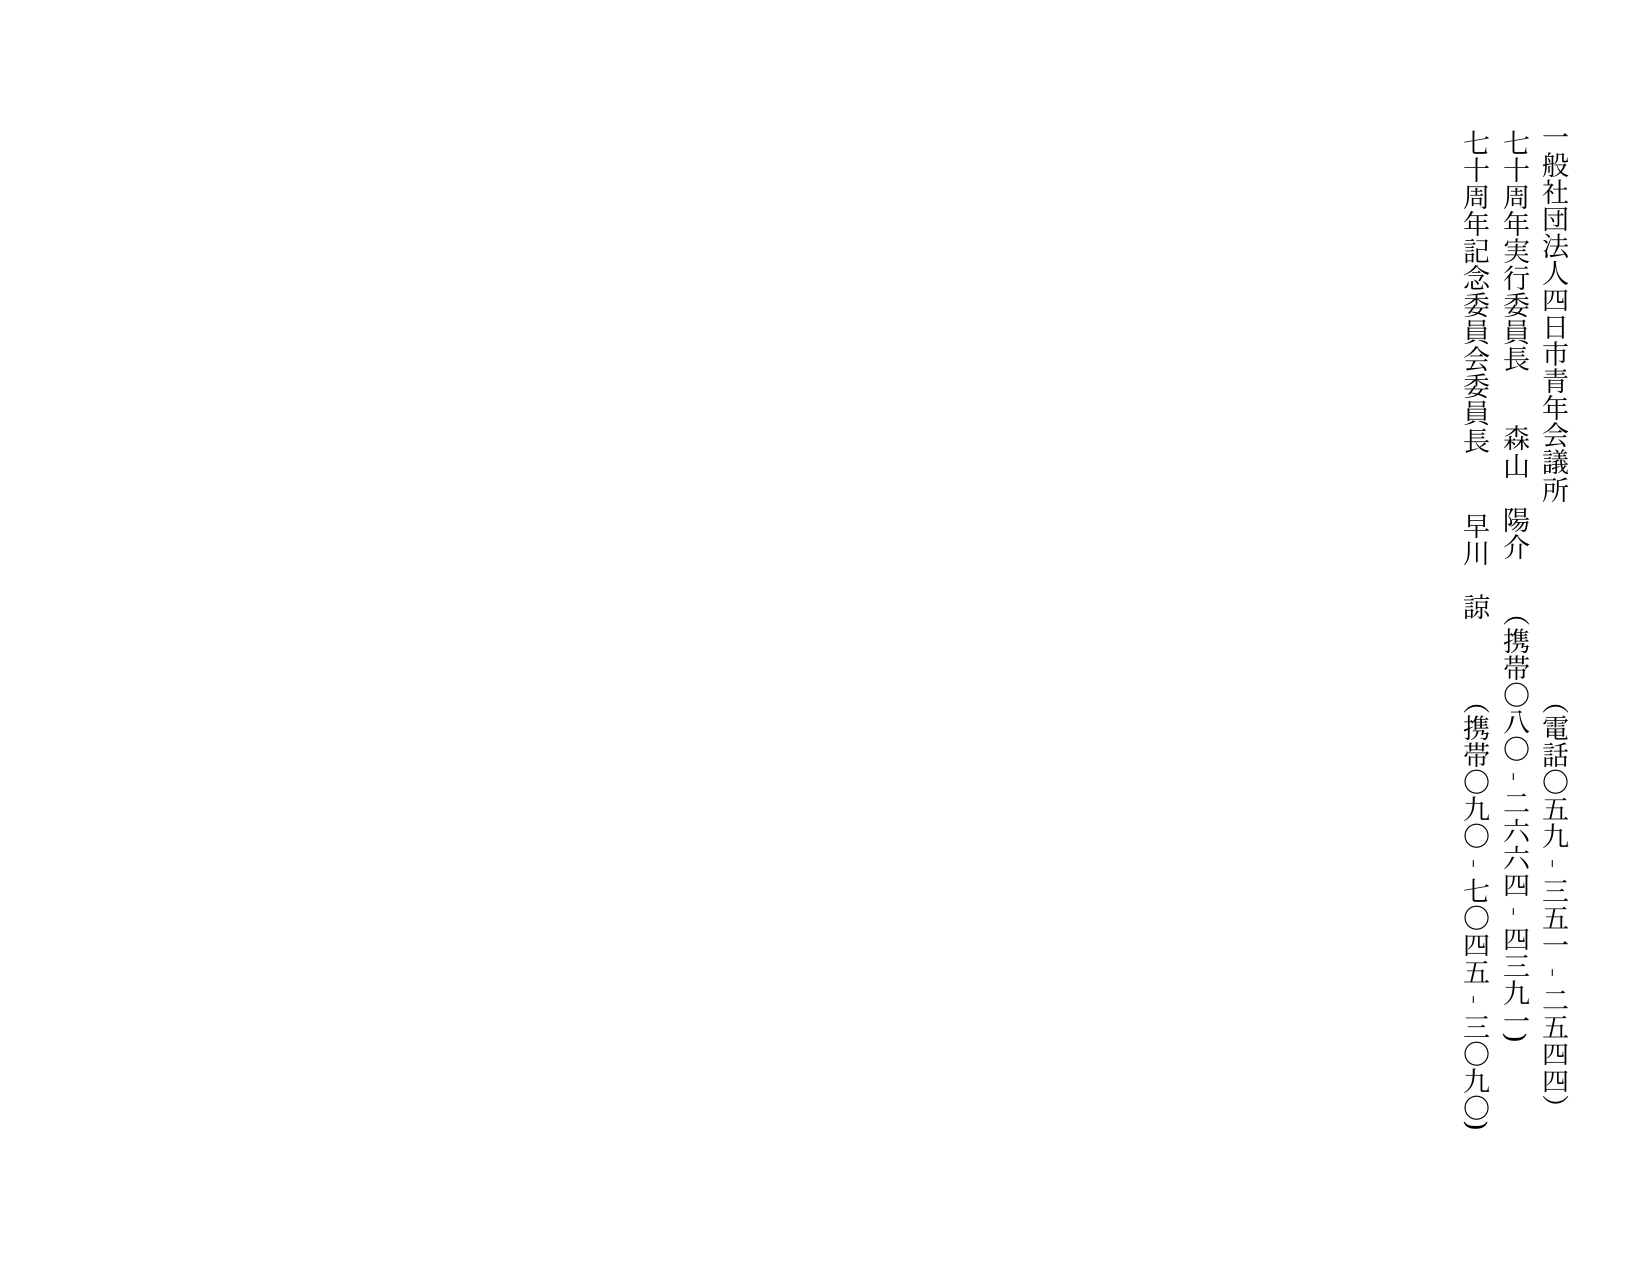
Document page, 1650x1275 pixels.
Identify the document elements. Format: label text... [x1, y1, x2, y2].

text 七十周年記念委員会委員長 早川 諒 （携帯〇九〇‐七〇四五‐三〇九〇) [1458, 75, 1497, 1200]
text 一般社団法人四日市青年会議所 （電話〇五九‐三五一‐二五四四） [1536, 75, 1575, 1200]
text 七十周年実行委員長 森山 陽介 （携帯〇八〇‐二六六四‐四三九一) [1497, 75, 1536, 1200]
